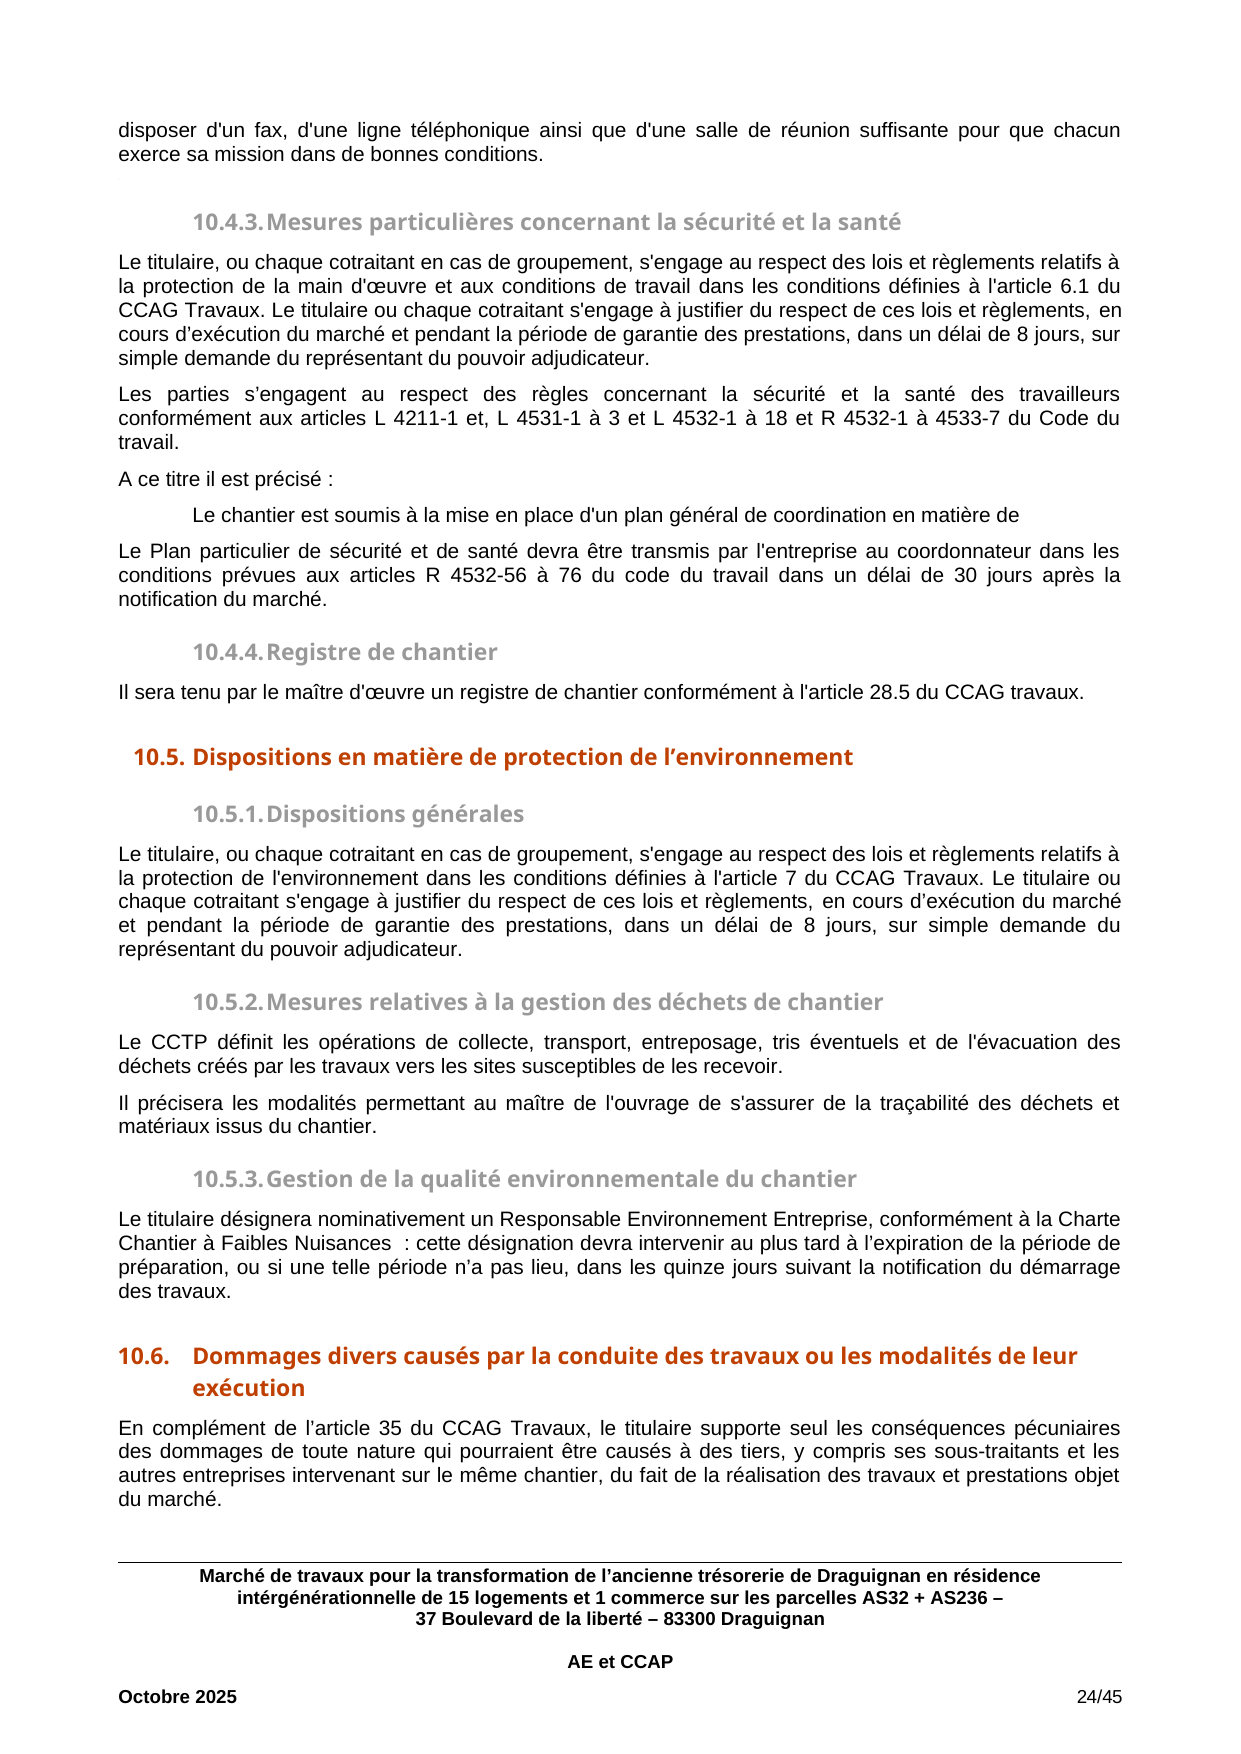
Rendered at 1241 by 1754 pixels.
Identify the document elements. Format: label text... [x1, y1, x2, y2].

text Le titulaire désignera nominativement un Responsable Environnement Entreprise, conformément à la Charte Chantier à Faibles Nuisances : cette désignation devra intervenir au plus tard à l’expiration de la période de préparation, ou si une telle période n’a pas lieu, dans les quinze jours suivant la notification du démarrage des travaux. [118, 1207, 1122, 1303]
text En complément de l’article 35 du CCAG Travaux, le titulaire supporte seul les conséquences pécuniaires des dommages de toute nature qui pourraient être causés à des tiers, y compris ses sous-traitants et les autres entreprises intervenant sur le même chantier, du fait de la réalisation des travaux et prestations objet du marché. [118, 1415, 1122, 1511]
text Dommages divers causés par la conduite des travaux ou les modalités de leur exécution [117, 1340, 1122, 1403]
text Il précisera les modalités permettant au maître de l'ouvrage de s'assurer de la traçabilité des déchets et matériaux issus du chantier. [118, 1090, 1122, 1138]
text Mesures relatives à la gestion des déchets de chantier [192, 986, 1122, 1017]
text Le Plan particulier de sécurité et de santé devra être transmis par l'entreprise au coordonnateur dans les conditions prévues aux articles R 4532-56 à 76 du code du travail dans un délai de 30 jours après la notification du marché. [118, 539, 1122, 611]
text Dispositions en matière de protection de l’environnement [133, 741, 1122, 773]
text Mesures particulières concernant la sécurité et la santé [192, 206, 1122, 237]
text A ce titre il est précisé : [118, 466, 1122, 490]
text Les parties s’engagent au respect des règles concernant la sécurité et la santé des travailleurs conformément aux articles L 4211-1 et, L 4531-1 à 3 et L 4532-1 à 18 et R 4532-1 à 4533-7 du Code du travail. [118, 382, 1122, 454]
text Il sera tenu par le maître d'œuvre un registre de chantier conformément à l'article 28.5 du CCAG travaux. [118, 680, 1122, 704]
text Dispositions générales [192, 798, 1122, 829]
text Le titulaire, ou chaque cotraitant en cas de groupement, s'engage au respect des lois et règlements relatifs à la protection de la main d'œuvre et aux conditions de travail dans les conditions définies à l'article 6.1 du CCAG Travaux. Le titulaire ou chaque cotraitant s'engage à justifier du respect de ces lois et règlements, en cours d’exécution du marché et pendant la période de garantie des prestations, dans un délai de 8 jours, sur simple demande du représentant du pouvoir adjudicateur. [118, 250, 1122, 369]
text Le CCTP définit les opérations de collecte, transport, entreposage, tris éventuels et de l'évacuation des déchets créés par les travaux vers les sites susceptibles de les recevoir. [118, 1030, 1122, 1078]
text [118, 118, 1122, 166]
text Registre de chantier [192, 636, 1122, 667]
text Le chantier est soumis à la mise en place d'un plan général de coordination en matière de [192, 503, 1122, 527]
text Le titulaire, ou chaque cotraitant en cas de groupement, s'engage au respect des lois et règlements relatifs à la protection de l'environnement dans les conditions définies à l'article 7 du CCAG Travaux. Le titulaire ou chaque cotraitant s'engage à justifier du respect de ces lois et règlements, en cours d’exécution du marché et pendant la période de garantie des prestations, dans un délai de 8 jours, sur simple demande du représentant du pouvoir adjudicateur. [118, 841, 1122, 961]
text Gestion de la qualité environnementale du chantier [192, 1163, 1122, 1194]
